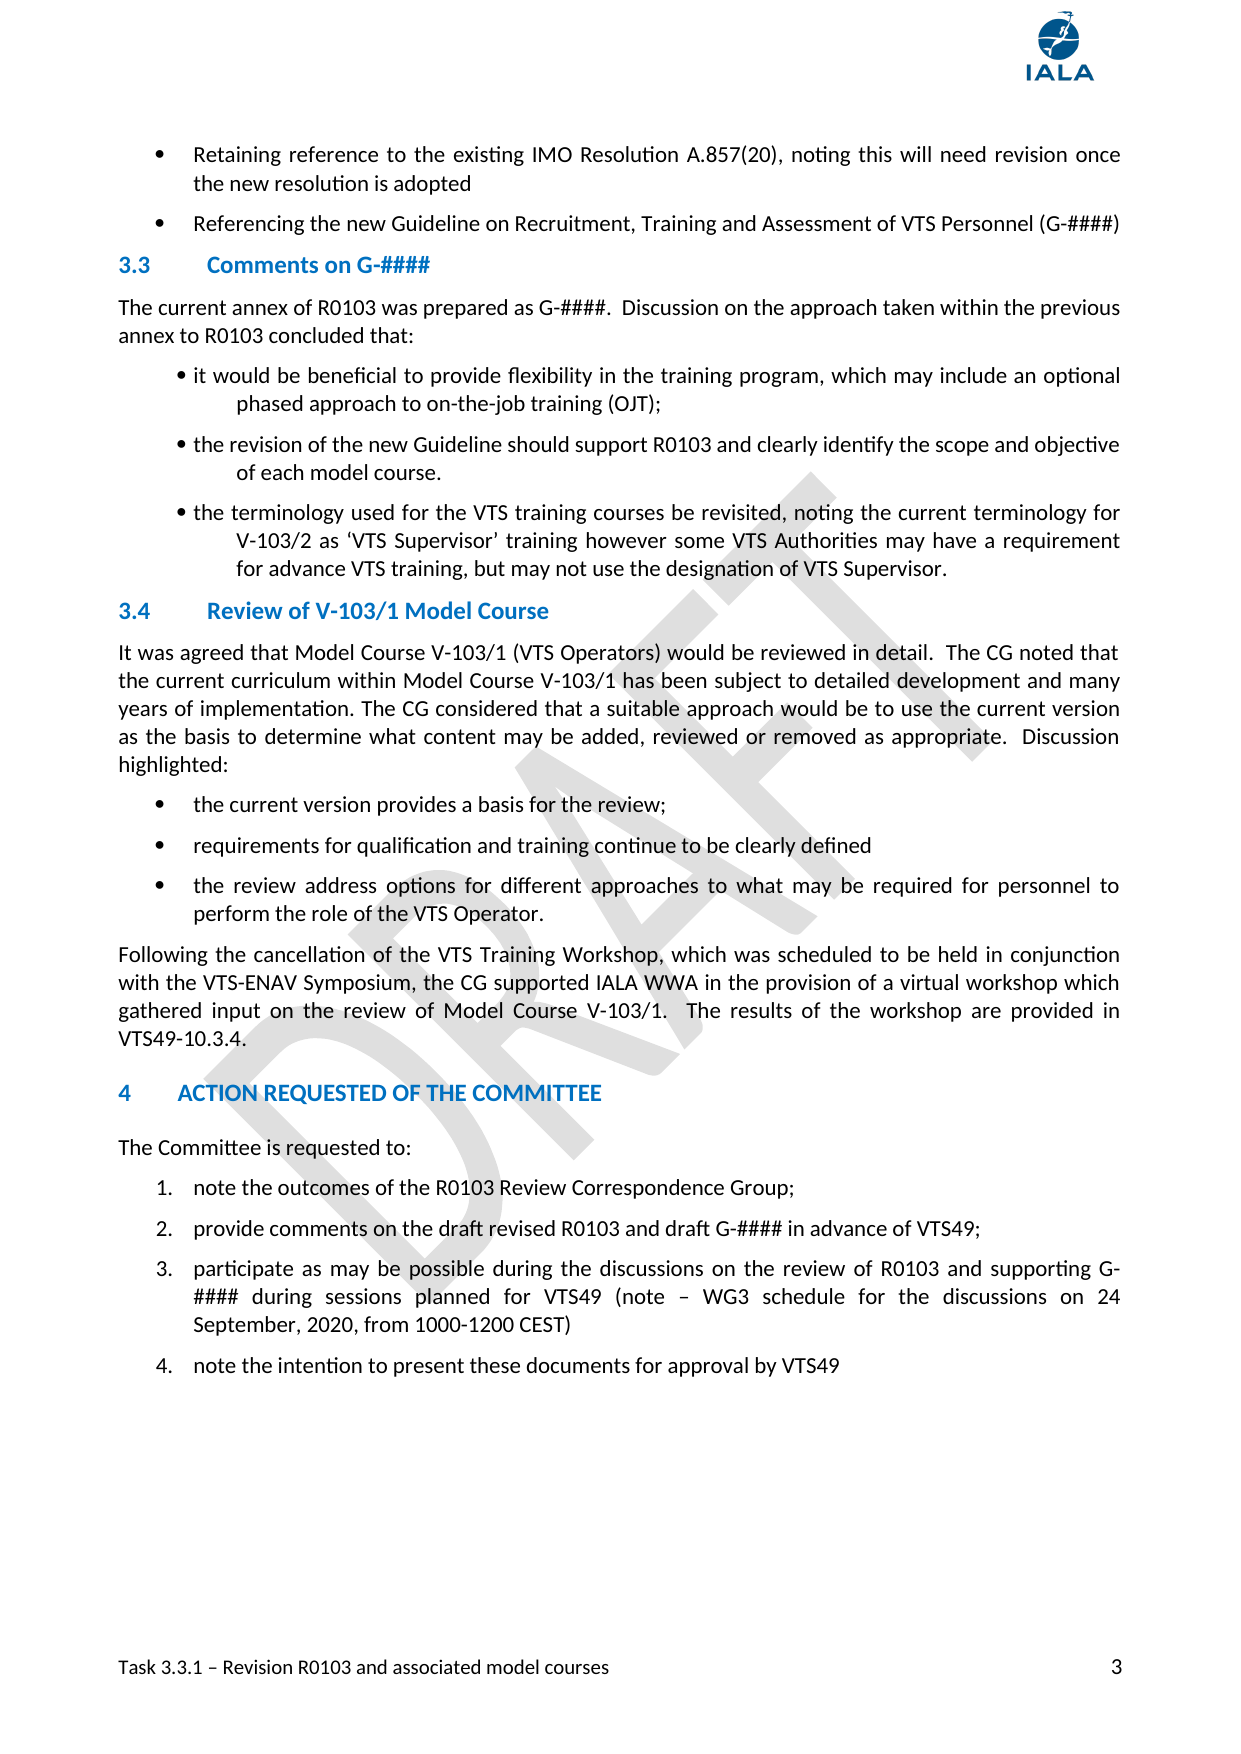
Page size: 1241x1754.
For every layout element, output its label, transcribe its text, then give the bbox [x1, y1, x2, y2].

text it would be beneficial to provide flexibility in the training program, which may include an optional phased approach to on-the-job training (OJT); [177, 361, 1122, 417]
subtitle Action requested of the Committee [118, 1077, 1122, 1108]
text The Committee is requested to: [118, 1133, 1122, 1161]
text Referencing the new Guideline on Recruitment, Training and Assessment of VTS Personnel (G-####) [156, 209, 1122, 237]
subtitle Comments on G-#### [118, 250, 1122, 280]
text Retaining reference to the existing IMO Resolution A.857(20), noting this will need revision once the new resolution is adopted [156, 141, 1122, 197]
text requirements for qualification and training continue to be clearly defined [156, 831, 1122, 859]
picture [1011, 3, 1106, 96]
text Following the cancellation of the VTS Training Workshop, which was scheduled to be held in conjunction with the VTS-ENAV Symposium, the CG supported IALA WWA in the provision of a virtual workshop which gathered input on the review of Model Course V-103/1. The results of the workshop are provided in VTS49-10.3.4. [118, 940, 1122, 1052]
list note the intention to present these documents for approval by VTS49 [156, 1351, 1122, 1379]
text the revision of the new Guideline should support R0103 and clearly identify the scope and objective of each model course. [177, 430, 1122, 486]
text The current annex of R0103 was prepared as G-####. Discussion on the approach taken within the previous annex to R0103 concluded that: [118, 293, 1122, 349]
list provide comments on the draft revised R0103 and draft G-#### in advance of VTS49; [156, 1214, 1122, 1242]
list participate as may be possible during the discussions on the review of R0103 and supporting G-#### during sessions planned for VTS49 (note – WG3 schedule for the discussions on 24 September, 2020, from 1000-1200 CEST) [156, 1254, 1122, 1338]
text the current version provides a basis for the review; [156, 791, 1122, 818]
text the terminology used for the VTS training courses be revisited, noting the current terminology for V-103/2 as ‘VTS Supervisor’ training however some VTS Authorities may have a requirement for advance VTS training, but may not use the designation of VTS Supervisor. [177, 498, 1122, 582]
text It was agreed that Model Course V-103/1 (VTS Operators) would be reviewed in detail. The CG noted that the current curriculum within Model Course V-103/1 has been subject to detailed development and many years of implementation. The CG considered that a suitable approach would be to use the current version as the basis to determine what content may be added, reviewed or removed as appropriate. Discussion highlighted: [118, 638, 1122, 778]
subtitle Review of V-103/1 Model Course [118, 595, 1122, 625]
text the review address options for different approaches to what may be required for personnel to perform the role of the VTS Operator. [156, 872, 1122, 928]
list note the outcomes of the R0103 Review Correspondence Group; [156, 1173, 1122, 1201]
